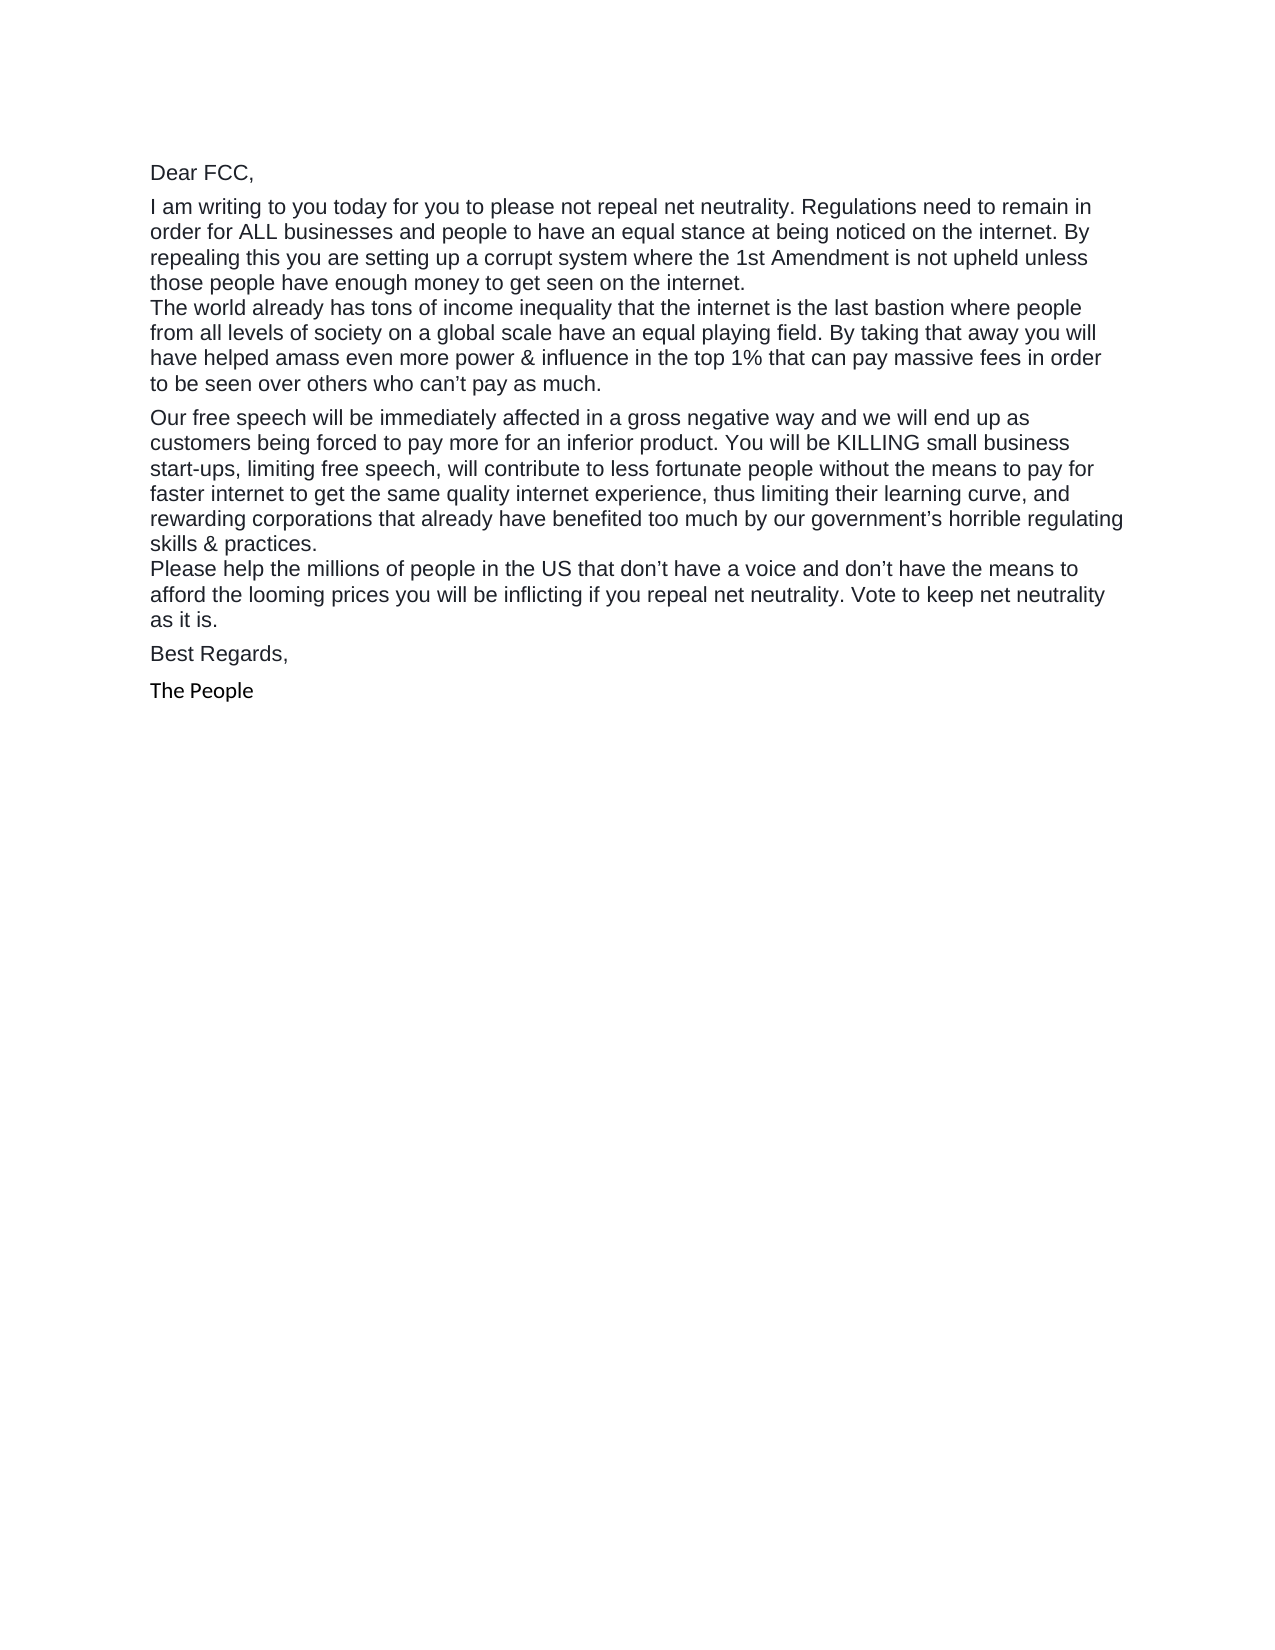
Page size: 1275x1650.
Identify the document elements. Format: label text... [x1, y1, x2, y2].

text The People [150, 676, 1125, 704]
text Dear FCC, [150, 159, 1125, 184]
text I am writing to you today for you to please not repeal net neutrality. Regulations need to remain in order for ALL businesses and people to have an equal stance at being noticed on the internet. By repealing this you are setting up a corrupt system where the 1st Amendment is not upheld unless those people have enough money to get seen on the internet. The world already has tons of income inequality that the internet is the last bastion where people from all levels of society on a global scale have an equal playing field. By taking that away you will have helped amass even more power & influence in the top 1% that can pay massive fees in order to be seen over others who can’t pay as much. [150, 194, 1125, 396]
text Best Regards, [150, 641, 1125, 666]
text Our free speech will be immediately affected in a gross negative way and we will end up as customers being forced to pay more for an inferior product. You will be KILLING small business start-ups, limiting free speech, will contribute to less fortunate people without the means to pay for faster internet to get the same quality internet experience, thus limiting their learning curve, and rewarding corporations that already have benefited too much by our government’s horrible regulating skills & practices. Please help the millions of people in the US that don’t have a voice and don’t have the means to afford the looming prices you will be inflicting if you repeal net neutrality. Vote to keep net neutrality as it is. [150, 405, 1125, 632]
